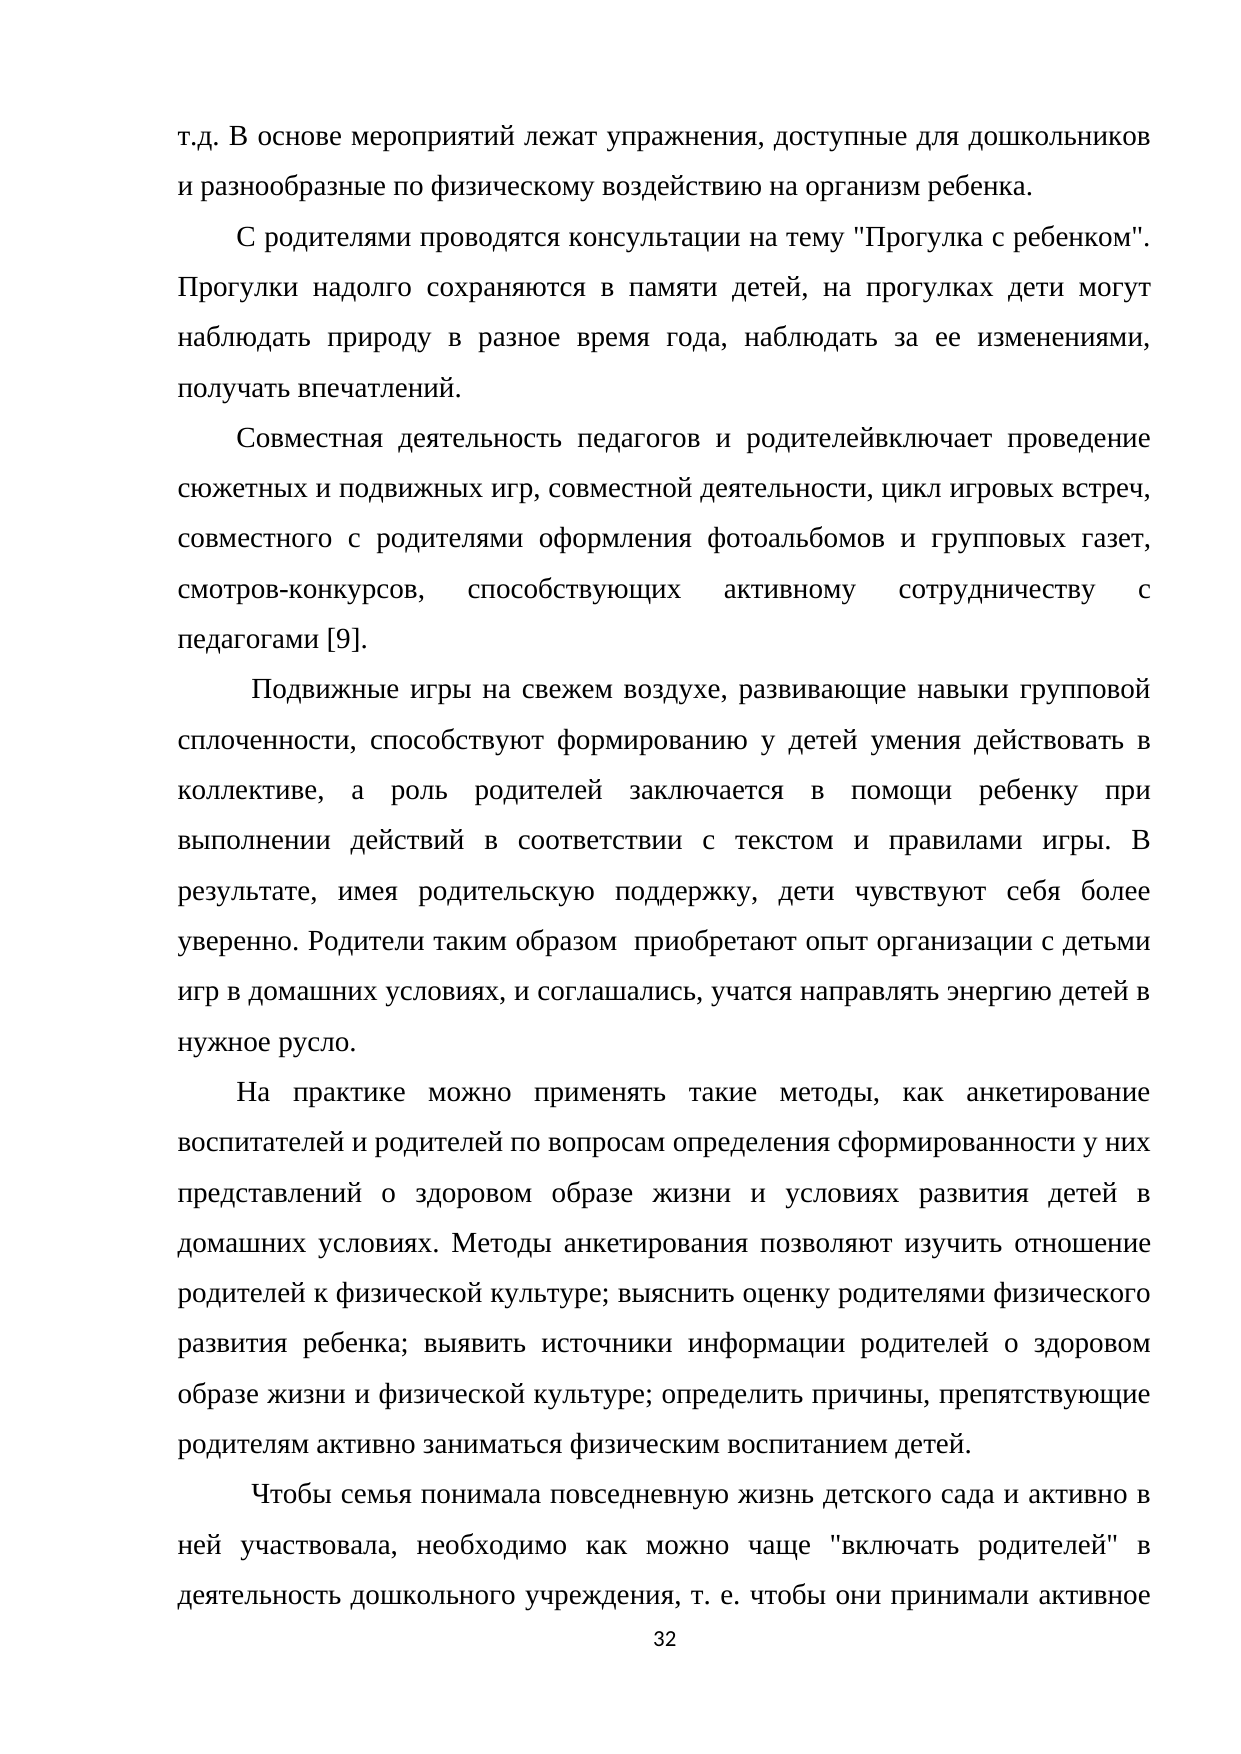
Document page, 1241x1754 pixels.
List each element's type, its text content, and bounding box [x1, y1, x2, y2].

text На практике можно применять такие методы, как анкетирование воспитателей и родителей по вопросам определения сформированности у них представлений о здоровом образе жизни и условиях развития детей в домашних условиях. Методы анкетирования позволяют изучить отношение родителей к физической культуре; выяснить оценку родителями физического развития ребенка; выявить источники информации родителей о здоровом образе жизни и физической культуре; определить причины, препятствующие родителям активно заниматься физическим воспитанием детей. [177, 1074, 1152, 1460]
text Подвижные игры на свежем воздухе, развивающие навыки групповой сплоченности, способствуют формированию у детей умения действовать в коллективе, а роль родителей заключается в помощи ребенку при выполнении действий в соответствии с текстом и правилами игры. В результате, имея родительскую поддержку, дети чувствуют себя более уверенно. Родители таким образом приобретают опыт организации с детьми игр в домашних условиях, и соглашались, учатся направлять энергию детей в нужное русло. [177, 672, 1152, 1057]
text С родителями проводятся консультации на тему "Прогулка с ребенком". Прогулки надолго сохраняются в памяти детей, на прогулках дети могут наблюдать природу в разное время года, наблюдать за ее изменениями, получать впечатлений. [177, 219, 1152, 403]
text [177, 118, 1152, 202]
text Совместная деятельность педагогов и родителейвключает проведение сюжетных и подвижных игр, совместной деятельности, цикл игровых встреч, совместного с родителями оформления фотоальбомов и групповых газет, смотров-конкурсов, способствующих активному сотрудничеству с педагогами [9]. [177, 420, 1152, 655]
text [177, 1477, 1152, 1611]
